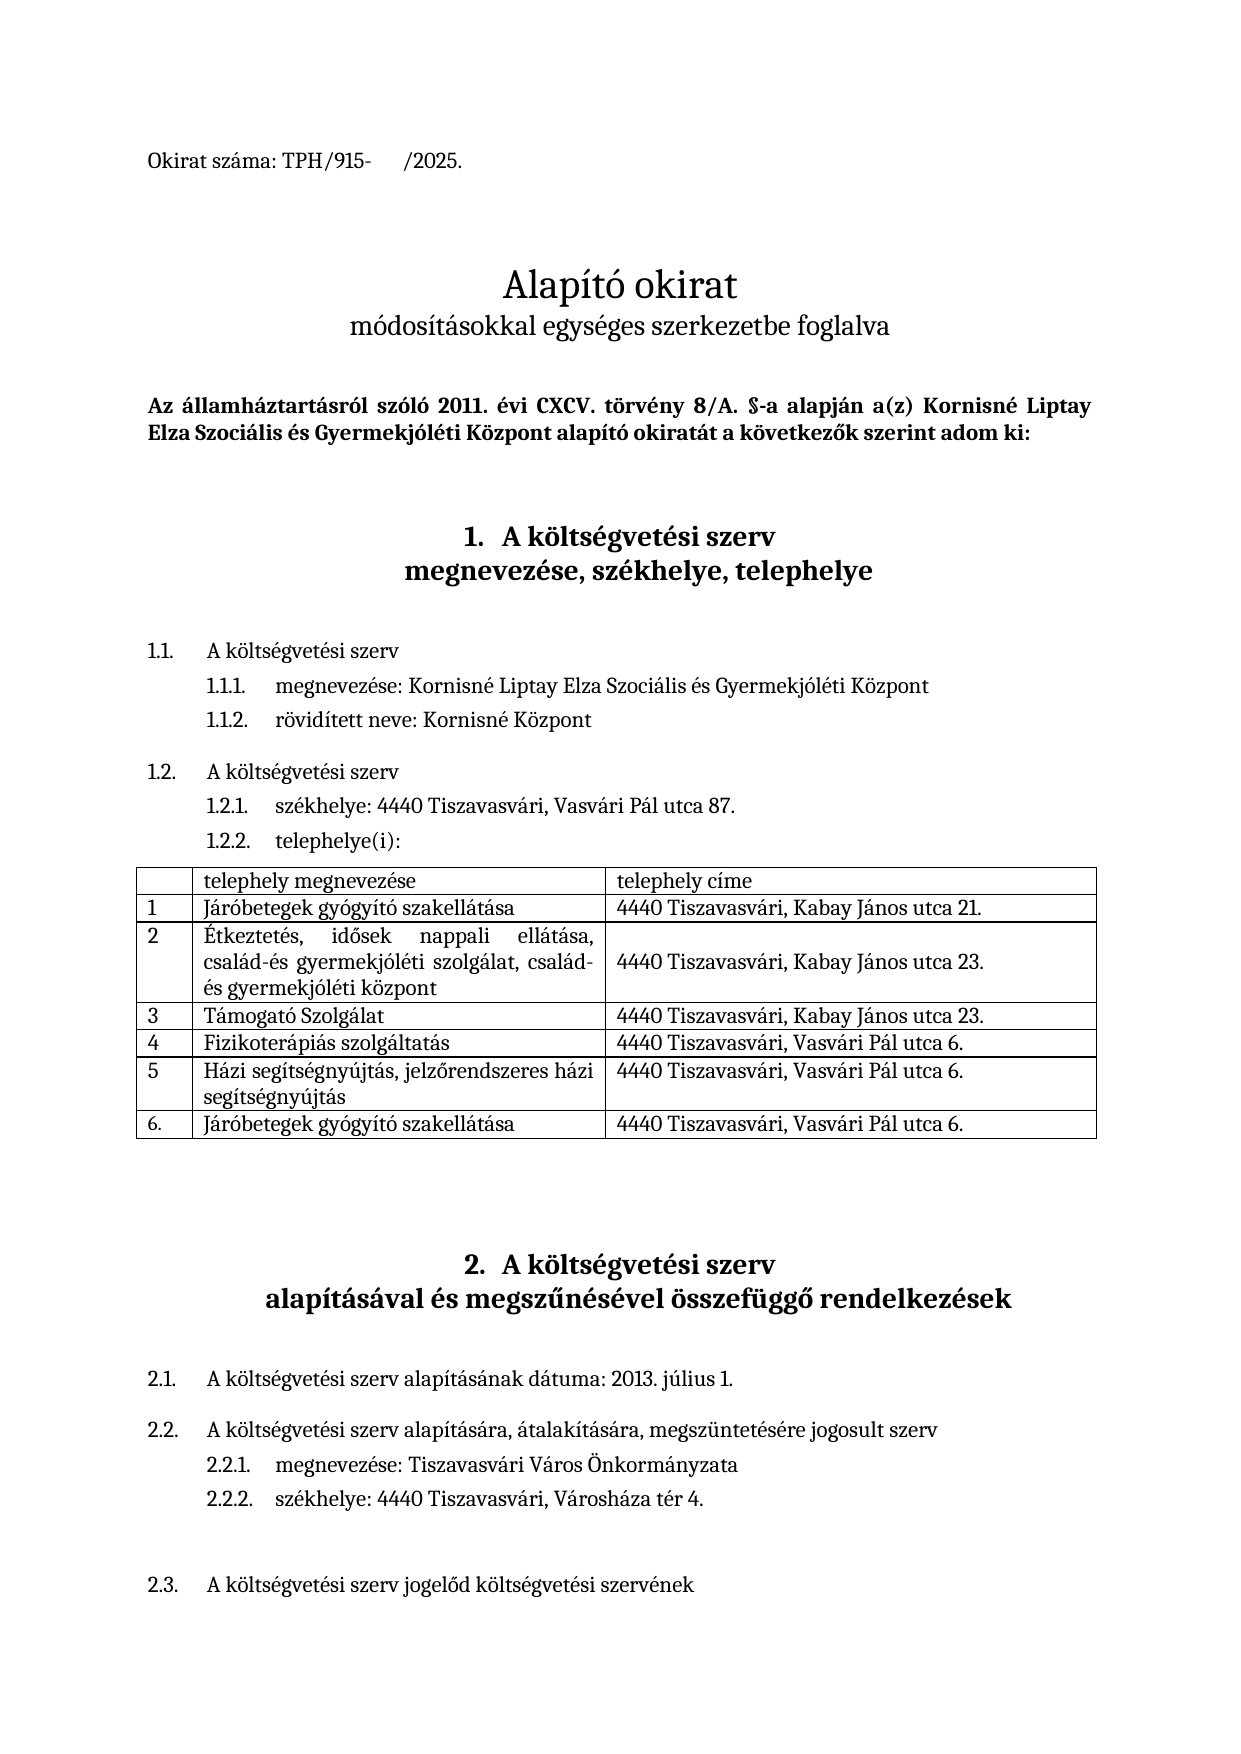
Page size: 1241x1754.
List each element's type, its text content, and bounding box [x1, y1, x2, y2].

list megnevezése: Tiszavasvári Város Önkormányzata [207, 1451, 1093, 1478]
table_cell 6. [137, 1111, 192, 1137]
table_cell 4440 Tiszavasvári, Kabay János utca 23. [606, 923, 1096, 1002]
list A költségvetési szerv megnevezése, székhelye, telephelye [148, 521, 1093, 588]
table_cell Fizikoterápiás szolgáltatás [193, 1030, 605, 1056]
table_cell 4440 Tiszavasvári, Vasvári Pál utca 6. [606, 1111, 1096, 1137]
table_cell 1 [137, 895, 192, 921]
list A költségvetési szerv alapításával és megszűnésével összefüggő rendelkezések [148, 1248, 1093, 1315]
text Alapító okirat módosításokkal egységes szerkezetbe foglalva [148, 261, 1093, 343]
text Okirat száma: TPH/915- /2025. [148, 148, 1093, 174]
list telephelye(i): [207, 828, 1093, 854]
table_cell Étkeztetés, idősek nappali ellátása, család-és gyermekjóléti szolgálat, család-és gyermekjóléti központ [193, 923, 605, 1002]
list A költségvetési szerv jogelőd költségvetési szervének [148, 1572, 1093, 1598]
table_cell 4440 Tiszavasvári, Kabay János utca 23. [606, 1003, 1096, 1029]
list rövidített neve: Kornisné Központ [207, 707, 1093, 733]
list A költségvetési szerv alapítására, átalakítására, megszüntetésére jogosult szerv [148, 1417, 1093, 1443]
list A költségvetési szerv [148, 638, 1093, 664]
list megnevezése: Kornisné Liptay Elza Szociális és Gyermekjóléti Központ [207, 672, 1093, 699]
table_header telephely megnevezése [193, 868, 605, 894]
table_cell 3 [137, 1003, 192, 1029]
table_cell 4440 Tiszavasvári, Kabay János utca 21. [606, 895, 1096, 921]
table_cell Támogató Szolgálat [193, 1003, 605, 1029]
table_cell 4440 Tiszavasvári, Vasvári Pál utca 6. [606, 1058, 1096, 1110]
list székhelye: 4440 Tiszavasvári, Vasvári Pál utca 87. [207, 793, 1093, 819]
table_header [137, 868, 192, 894]
list székhelye: 4440 Tiszavasvári, Városháza tér 4. [207, 1486, 1093, 1512]
table_cell 5 [137, 1058, 192, 1110]
list A költségvetési szerv alapításának dátuma: 2013. július 1. [148, 1365, 1093, 1392]
table_cell Házi segítségnyújtás, jelzőrendszeres házi segítségnyújtás [193, 1058, 605, 1110]
table_cell Járóbetegek gyógyító szakellátása [193, 1111, 605, 1137]
table_cell 4440 Tiszavasvári, Vasvári Pál utca 6. [606, 1030, 1096, 1056]
table_cell 2 [137, 923, 192, 1002]
table_cell Járóbetegek gyógyító szakellátása [193, 895, 605, 921]
table_header telephely címe [606, 868, 1096, 894]
table_cell 4 [137, 1030, 192, 1056]
text Az államháztartásról szóló 2011. évi CXCV. törvény 8/A. §-a alapján a(z) Kornisné Liptay Elza Szociális és Gyermekjóléti Központ alapító okiratát a következők szerint adom ki: [148, 393, 1093, 446]
list A költségvetési szerv [148, 758, 1093, 785]
